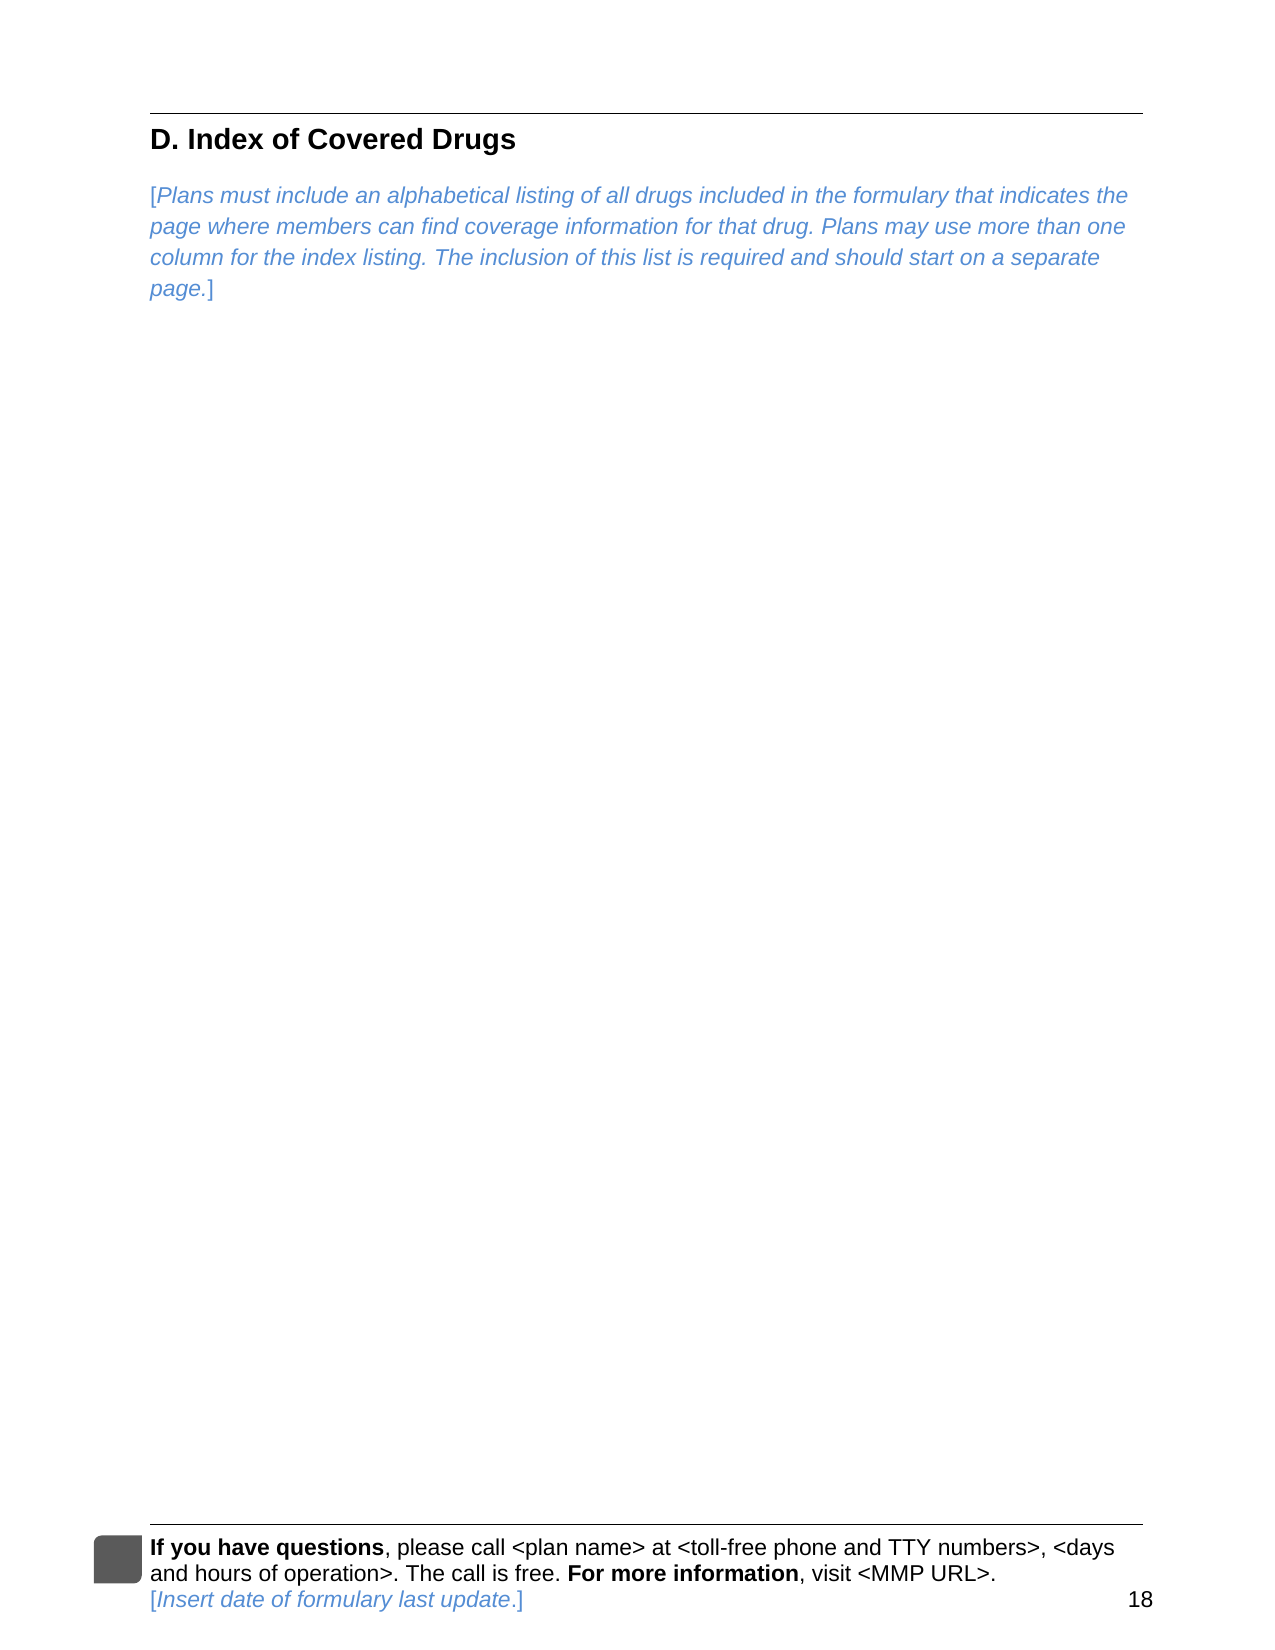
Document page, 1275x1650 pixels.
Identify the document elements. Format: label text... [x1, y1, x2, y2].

subtitle Index of Covered Drugs [150, 114, 1143, 157]
text [Plans must include an alphabetical listing of all drugs included in the formulary that indicates the page where members can find coverage information for that drug. Plans may use more than one column for the index listing. The inclusion of this list is required and should start on a separate page.] [150, 178, 1143, 303]
